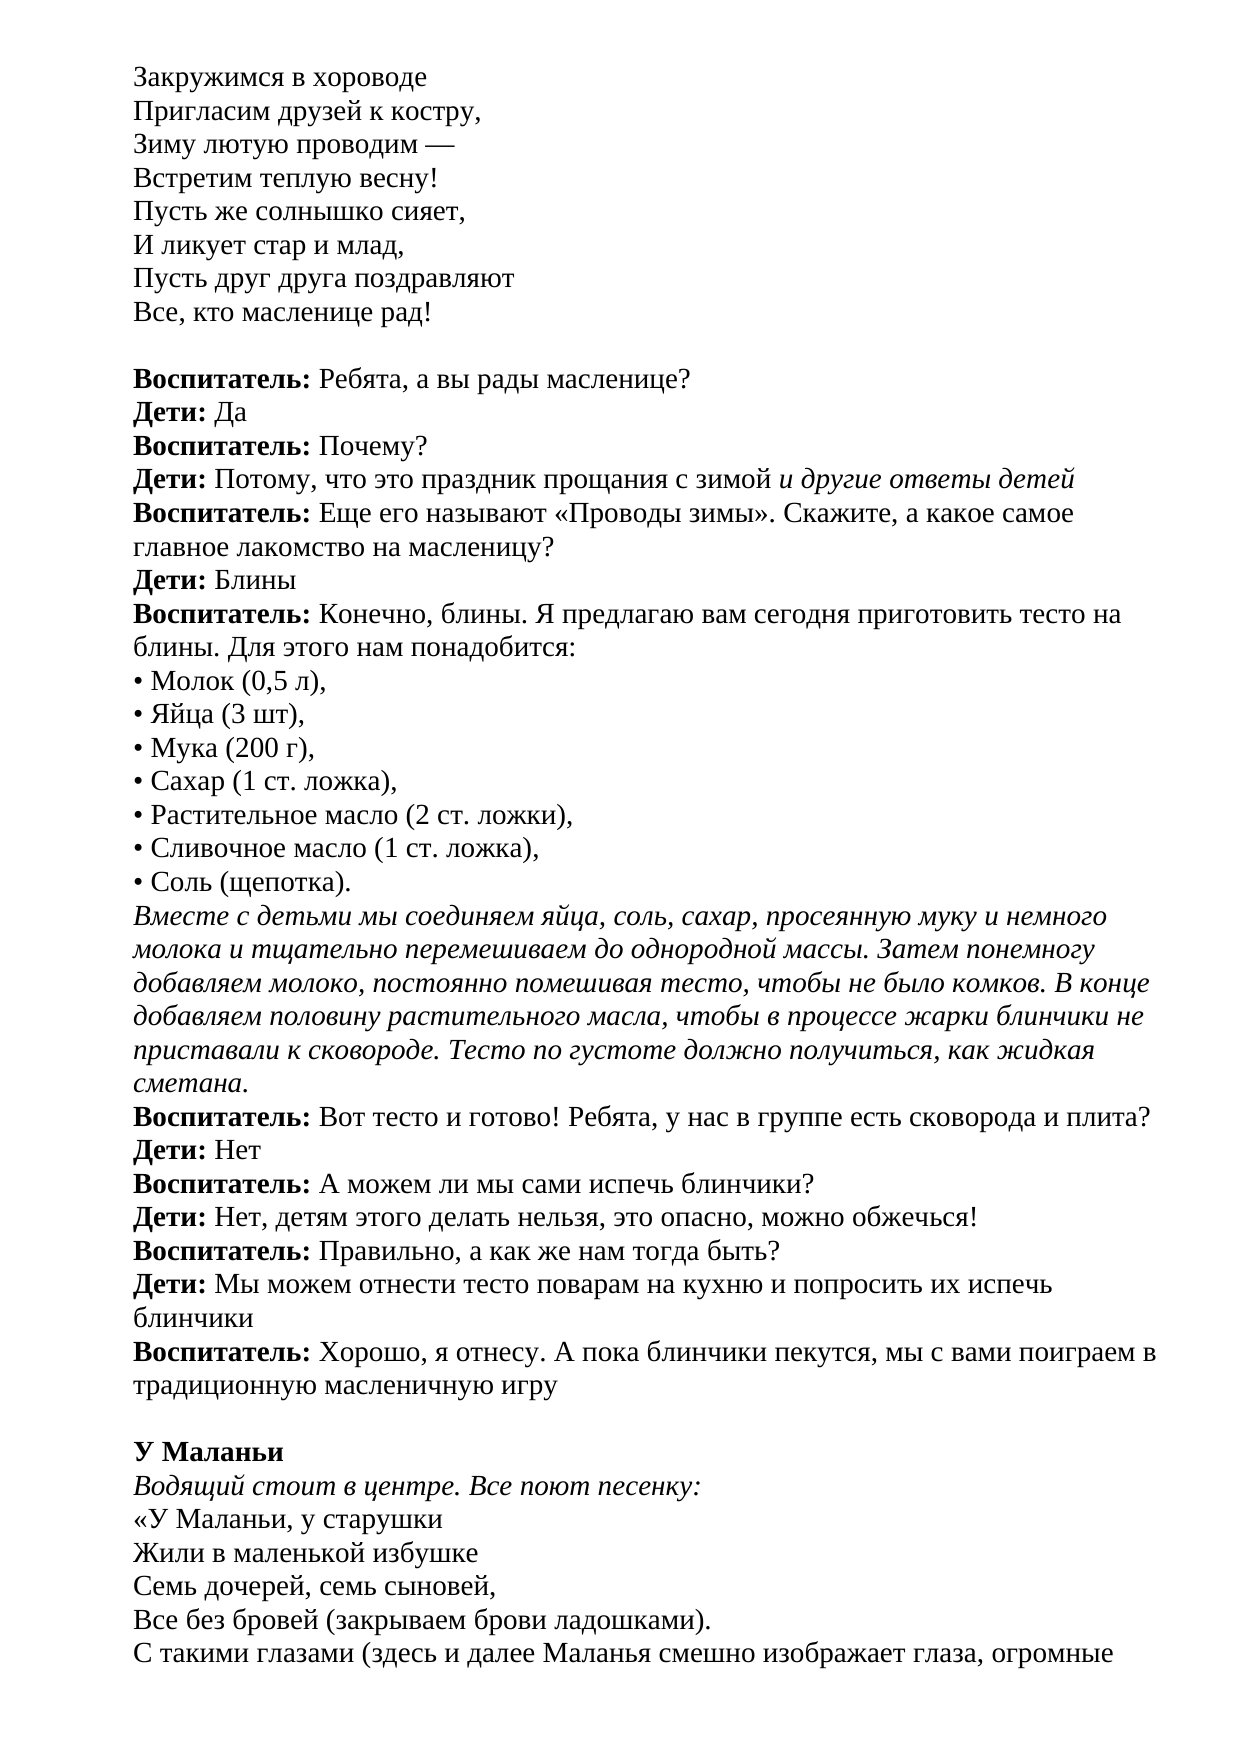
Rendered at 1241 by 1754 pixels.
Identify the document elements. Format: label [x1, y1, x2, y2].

text [133, 59, 1167, 1669]
